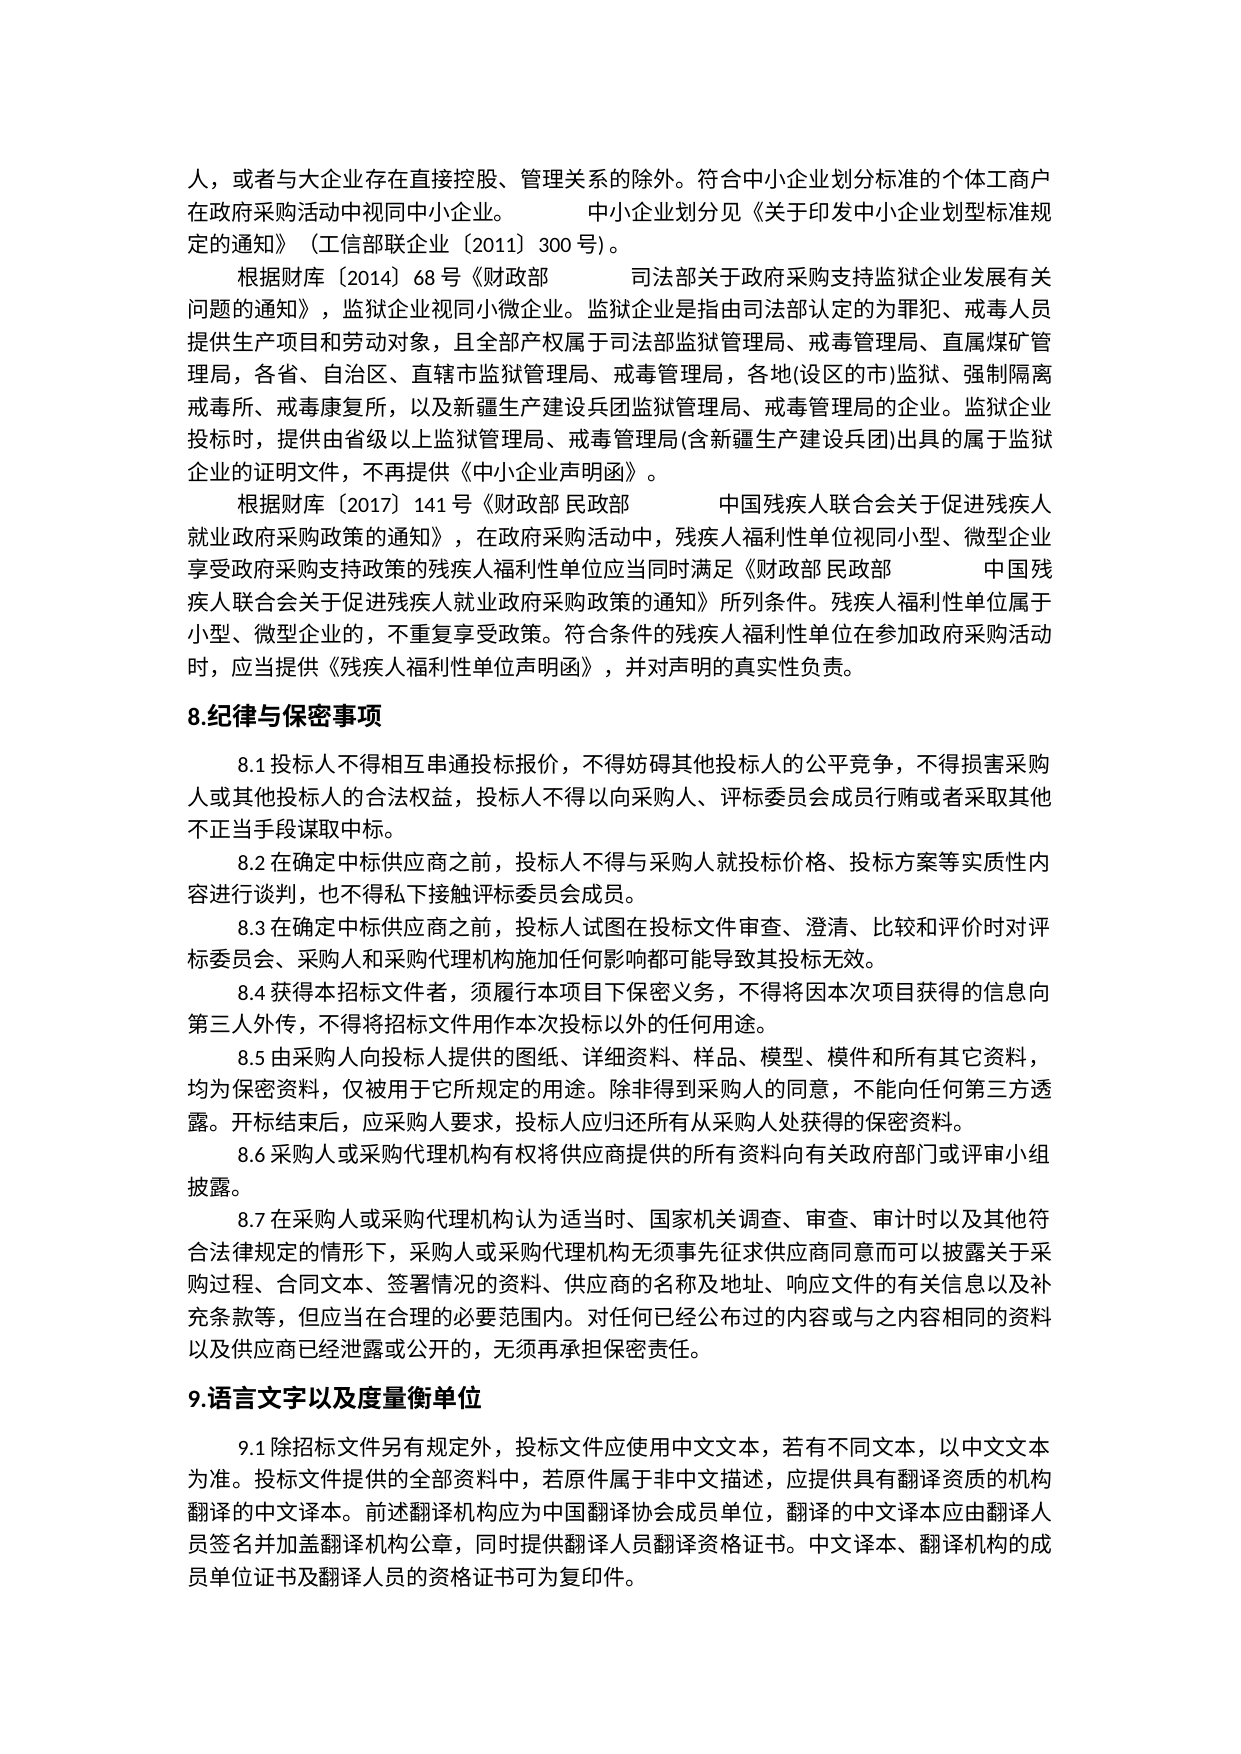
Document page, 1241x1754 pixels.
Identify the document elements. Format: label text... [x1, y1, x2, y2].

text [187, 162, 1053, 259]
text 根据财库〔2014〕68号《财政部 司法部关于政府采购支持监狱企业发展有关问题的通知》，监狱企业视同小微企业。监狱企业是指由司法部认定的为罪犯、戒毒人员提供生产项目和劳动对象，且全部产权属于司法部监狱管理局、戒毒管理局、直属煤矿管理局，各省、自治区、直辖市监狱管理局、戒毒管理局，各地(设区的市)监狱、强制隔离戒毒所、戒毒康复所，以及新疆生产建设兵团监狱管理局、戒毒管理局的企业。监狱企业投标时，提供由省级以上监狱管理局、戒毒管理局(含新疆生产建设兵团)出具的属于监狱企业的证明文件，不再提供《中小企业声明函》。 [187, 259, 1053, 487]
text 8.5由采购人向投标人提供的图纸、详细资料、样品、模型、模件和所有其它资料，均为保密资料，仅被用于它所规定的用途。除非得到采购人的同意，不能向任何第三方透露。开标结束后，应采购人要求，投标人应归还所有从采购人处获得的保密资料。 [187, 1039, 1053, 1137]
text 8.纪律与保密事项 [187, 682, 1053, 747]
text 8.2在确定中标供应商之前，投标人不得与采购人就投标价格、投标方案等实质性内容进行谈判，也不得私下接触评标委员会成员。 [187, 844, 1053, 909]
text 8.4获得本招标文件者，须履行本项目下保密义务，不得将因本次项目获得的信息向第三人外传，不得将招标文件用作本次投标以外的任何用途。 [187, 974, 1053, 1039]
text 8.6采购人或采购代理机构有权将供应商提供的所有资料向有关政府部门或评审小组披露。 [187, 1137, 1053, 1202]
text 8.1投标人不得相互串通投标报价，不得妨碍其他投标人的公平竞争，不得损害采购人或其他投标人的合法权益，投标人不得以向采购人、评标委员会成员行贿或者采取其他不正当手段谋取中标。 [187, 747, 1053, 844]
text 9.1除招标文件另有规定外，投标文件应使用中文文本，若有不同文本，以中文文本为准。投标文件提供的全部资料中，若原件属于非中文描述，应提供具有翻译资质的机构翻译的中文译本。前述翻译机构应为中国翻译协会成员单位，翻译的中文译本应由翻译人员签名并加盖翻译机构公章，同时提供翻译人员翻译资格证书。中文译本、翻译机构的成员单位证书及翻译人员的资格证书可为复印件。 [187, 1429, 1053, 1592]
text 8.3在确定中标供应商之前，投标人试图在投标文件审查、澄清、比较和评价时对评标委员会、采购人和采购代理机构施加任何影响都可能导致其投标无效。 [187, 909, 1053, 974]
text 8.7在采购人或采购代理机构认为适当时、国家机关调查、审查、审计时以及其他符合法律规定的情形下，采购人或采购代理机构无须事先征求供应商同意而可以披露关于采购过程、合同文本、签署情况的资料、供应商的名称及地址、响应文件的有关信息以及补充条款等，但应当在合理的必要范围内。对任何已经公布过的内容或与之内容相同的资料，以及供应商已经泄露或公开的，无须再承担保密责任。 [187, 1202, 1053, 1364]
text 根据财库〔2017〕141号《财政部 民政部 中国残疾人联合会关于促进残疾人就业政府采购政策的通知》，在政府采购活动中，残疾人福利性单位视同小型、微型企业，享受政府采购支持政策的残疾人福利性单位应当同时满足《财政部 民政部 中国残疾人联合会关于促进残疾人就业政府采购政策的通知》所列条件。残疾人福利性单位属于小型、微型企业的，不重复享受政策。符合条件的残疾人福利性单位在参加政府采购活动时，应当提供《残疾人福利性单位声明函》，并对声明的真实性负责。 [187, 487, 1053, 682]
text 9.语言文字以及度量衡单位 [187, 1364, 1053, 1429]
